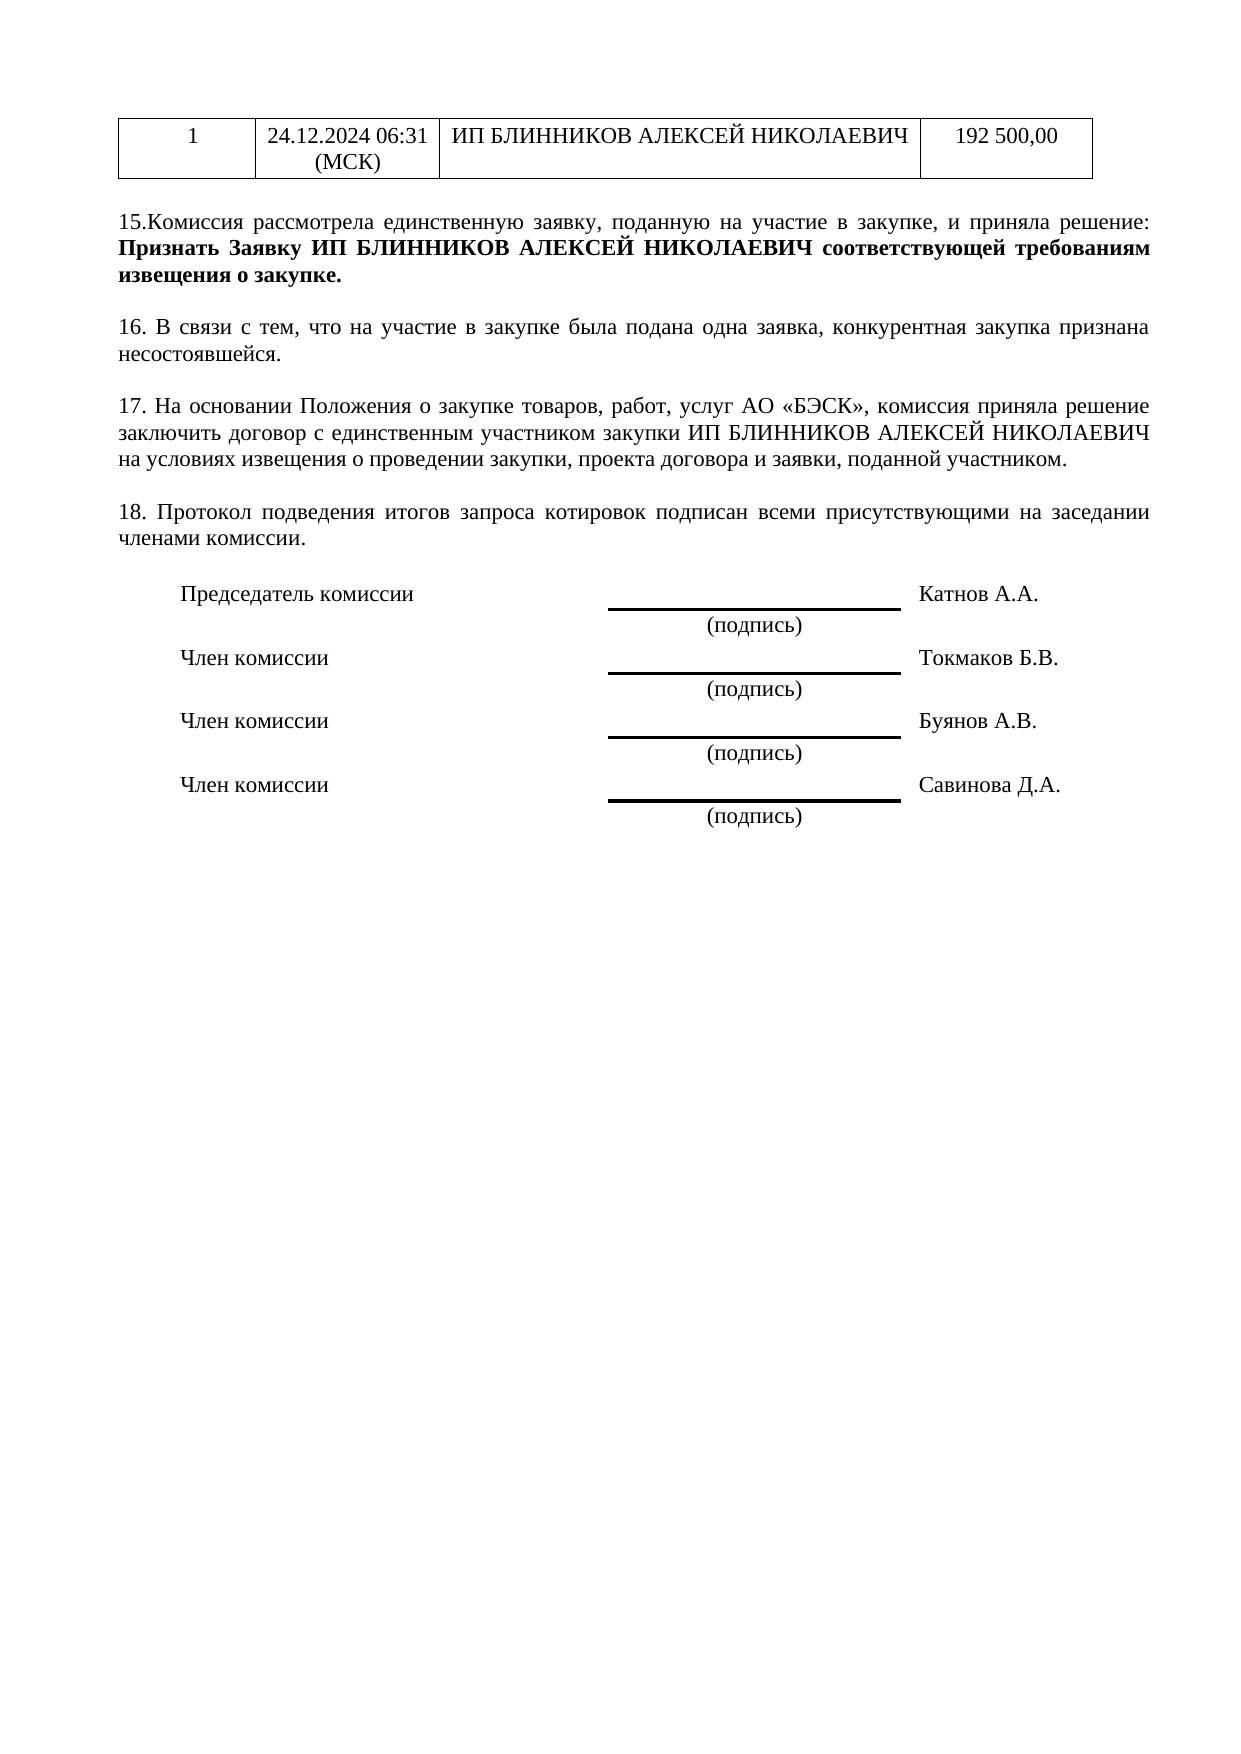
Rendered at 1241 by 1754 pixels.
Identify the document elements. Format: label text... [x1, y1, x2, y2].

text 16. В связи с тем, что на участие в закупке была подана одна заявка, конкурентная закупка признана несостоявшейся. [118, 313, 1152, 366]
table_cell Член комиссии [177, 768, 605, 832]
table_cell ИП БЛИННИКОВ АЛЕКСЕЙ НИКОЛАЕВИЧ [440, 119, 920, 178]
text 15.Комиссия рассмотрела единственную заявку, поданную на участие в закупке, и приняла решение: Признать Заявку ИП БЛИННИКОВ АЛЕКСЕЙ НИКОЛАЕВИЧ соответствующей требованиям извещения о закупке. [118, 208, 1152, 287]
text 18. Протокол подведения итогов запроса котировок подписан всеми присутствующими на заседании членами комиссии. [118, 498, 1152, 551]
table_cell 1 [119, 119, 255, 178]
table_header Председатель комиссии [177, 577, 605, 641]
table_header Катнов А.А. [916, 577, 1196, 641]
table_cell Токмаков Б.В. [916, 641, 1196, 704]
table_header (подпись) [605, 577, 916, 641]
table_cell (подпись) [605, 704, 916, 768]
table_cell Член комиссии [177, 704, 605, 768]
table_cell 24.12.2024 06:31 (МСК) [256, 119, 439, 178]
table_cell (подпись) [605, 641, 916, 704]
table_cell Савинова Д.А. [916, 768, 1196, 832]
table_cell (подпись) [605, 768, 916, 832]
text 17. На основании Положения о закупке товаров, работ, услуг АО «БЭСК», комиссия приняла решение заключить договор с единственным участником закупки ИП БЛИННИКОВ АЛЕКСЕЙ НИКОЛАЕВИЧ на условиях извещения о проведении закупки, проекта договора и заявки, поданной участником. [118, 392, 1152, 471]
table_cell Член комиссии [177, 641, 605, 704]
table_cell Буянов А.В. [916, 704, 1196, 768]
table_cell 192 500,00 [921, 119, 1092, 178]
